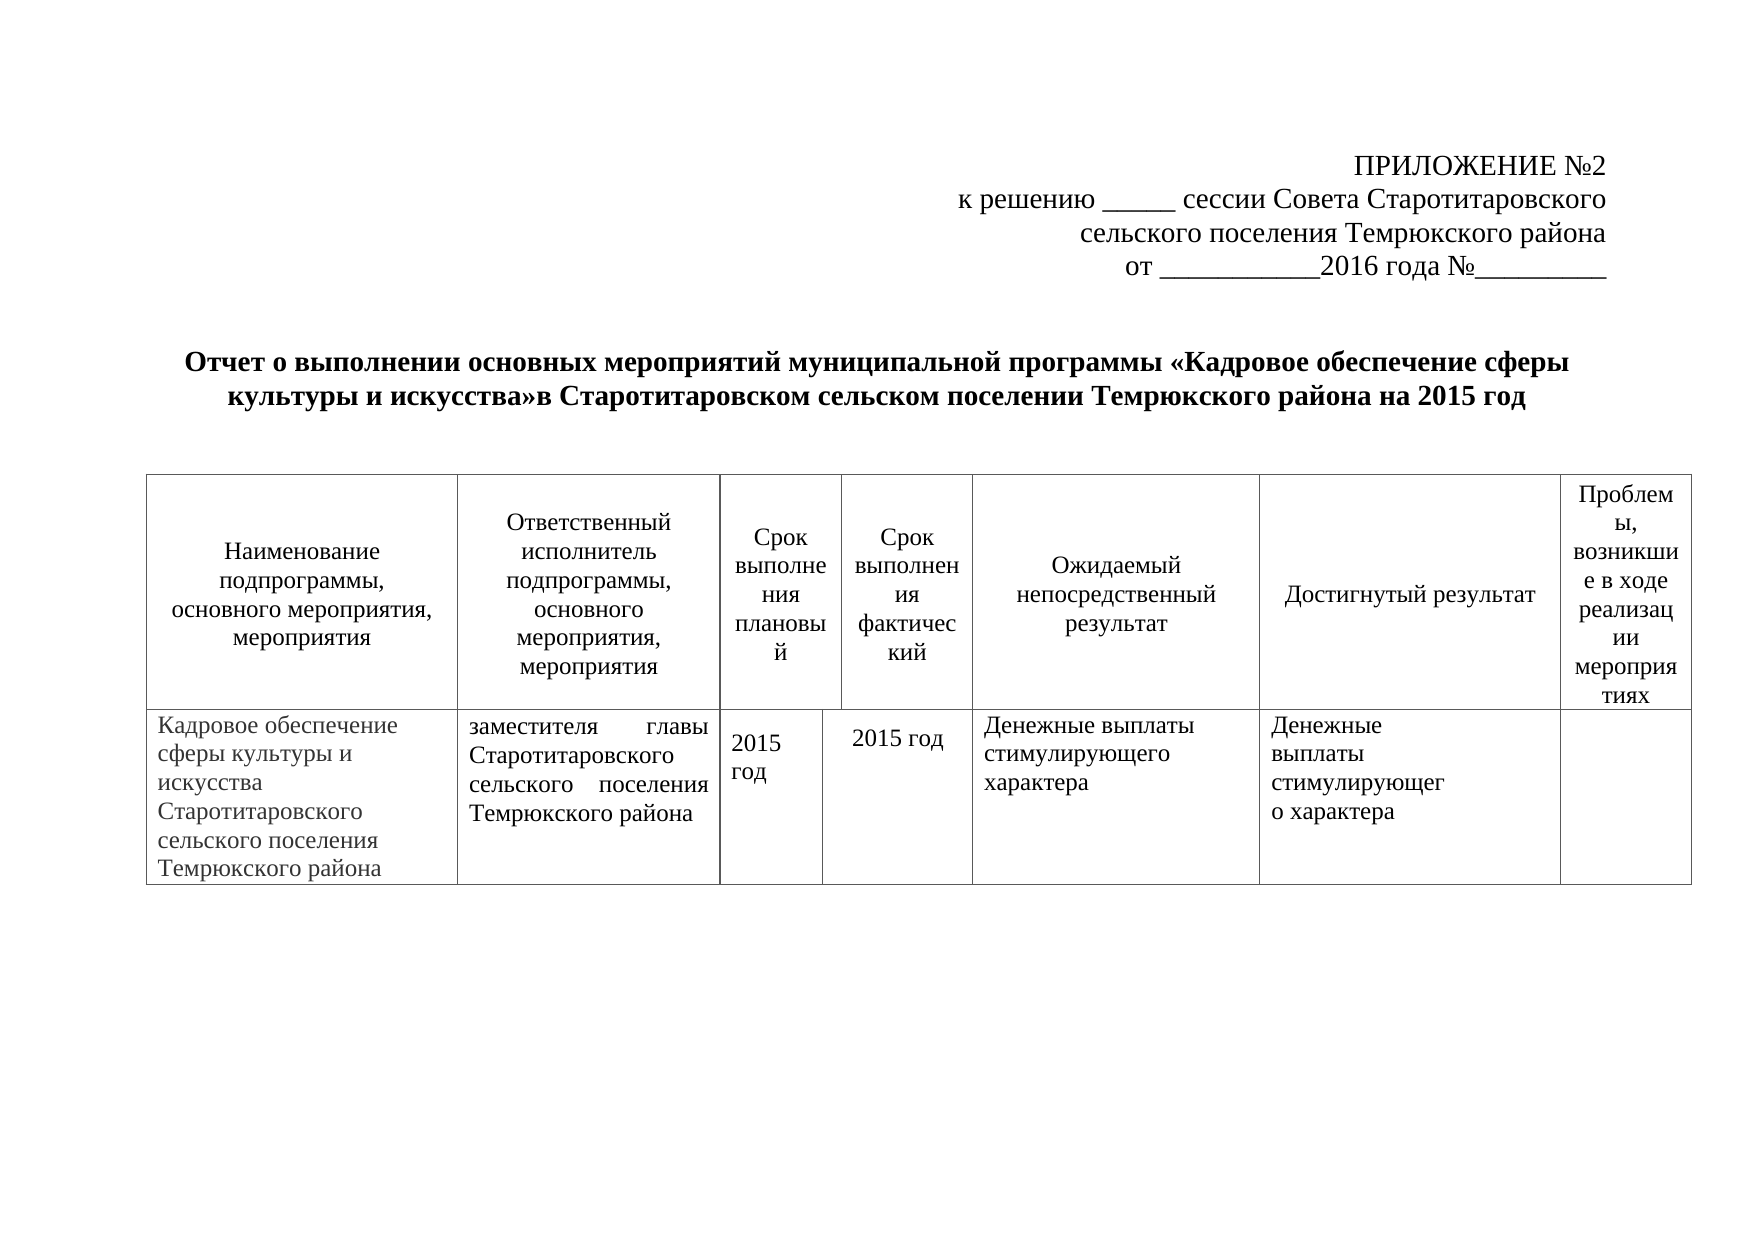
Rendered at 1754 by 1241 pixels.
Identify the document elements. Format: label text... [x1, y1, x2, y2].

table_cell заместителя главы Старотитаровского сельского поселения Темрюкского района [458, 710, 719, 884]
table_header Срок выполнения фактический [842, 475, 972, 709]
table_cell Денежные выплаты стимулирующего характера [1260, 710, 1560, 884]
text ПРИЛОЖЕНИЕ №2 [148, 148, 1606, 181]
title сельского поселения Темрюкского района [148, 215, 1606, 248]
table_cell 2015 год [823, 710, 972, 884]
table_header Ожидаемый непосредственный результат [973, 475, 1259, 709]
table_cell [1561, 710, 1691, 884]
title к решению _____ сессии Совета Старотитаровского [148, 181, 1606, 215]
text Отчет о выполнении основных мероприятий муниципальной программы «Кадровое обеспечение сферы культуры и искусства»в Старотитаровском сельском поселении Темрюкского района на 2015 год [148, 344, 1606, 411]
table_header Срок выполнения плановый [721, 475, 841, 709]
table_cell Кадровое обеспечение сферы культуры и искусства Старотитаровского сельского поселения Темрюкского района [147, 710, 457, 884]
text от ___________2016 года №_________ [148, 248, 1606, 282]
table_header Ответственный исполнитель подпрограммы, основного мероприятия, мероприятия [458, 475, 719, 709]
table_header Достигнутый результат [1260, 475, 1560, 709]
table_cell Денежные выплаты стимулирующего характера [973, 710, 1259, 884]
table_header Проблемы, возникшие в ходе реализации мероприятиях [1561, 475, 1691, 709]
table_header Наименование подпрограммы, основного мероприятия, мероприятия [147, 475, 457, 709]
table_cell 2015 год [721, 710, 822, 884]
